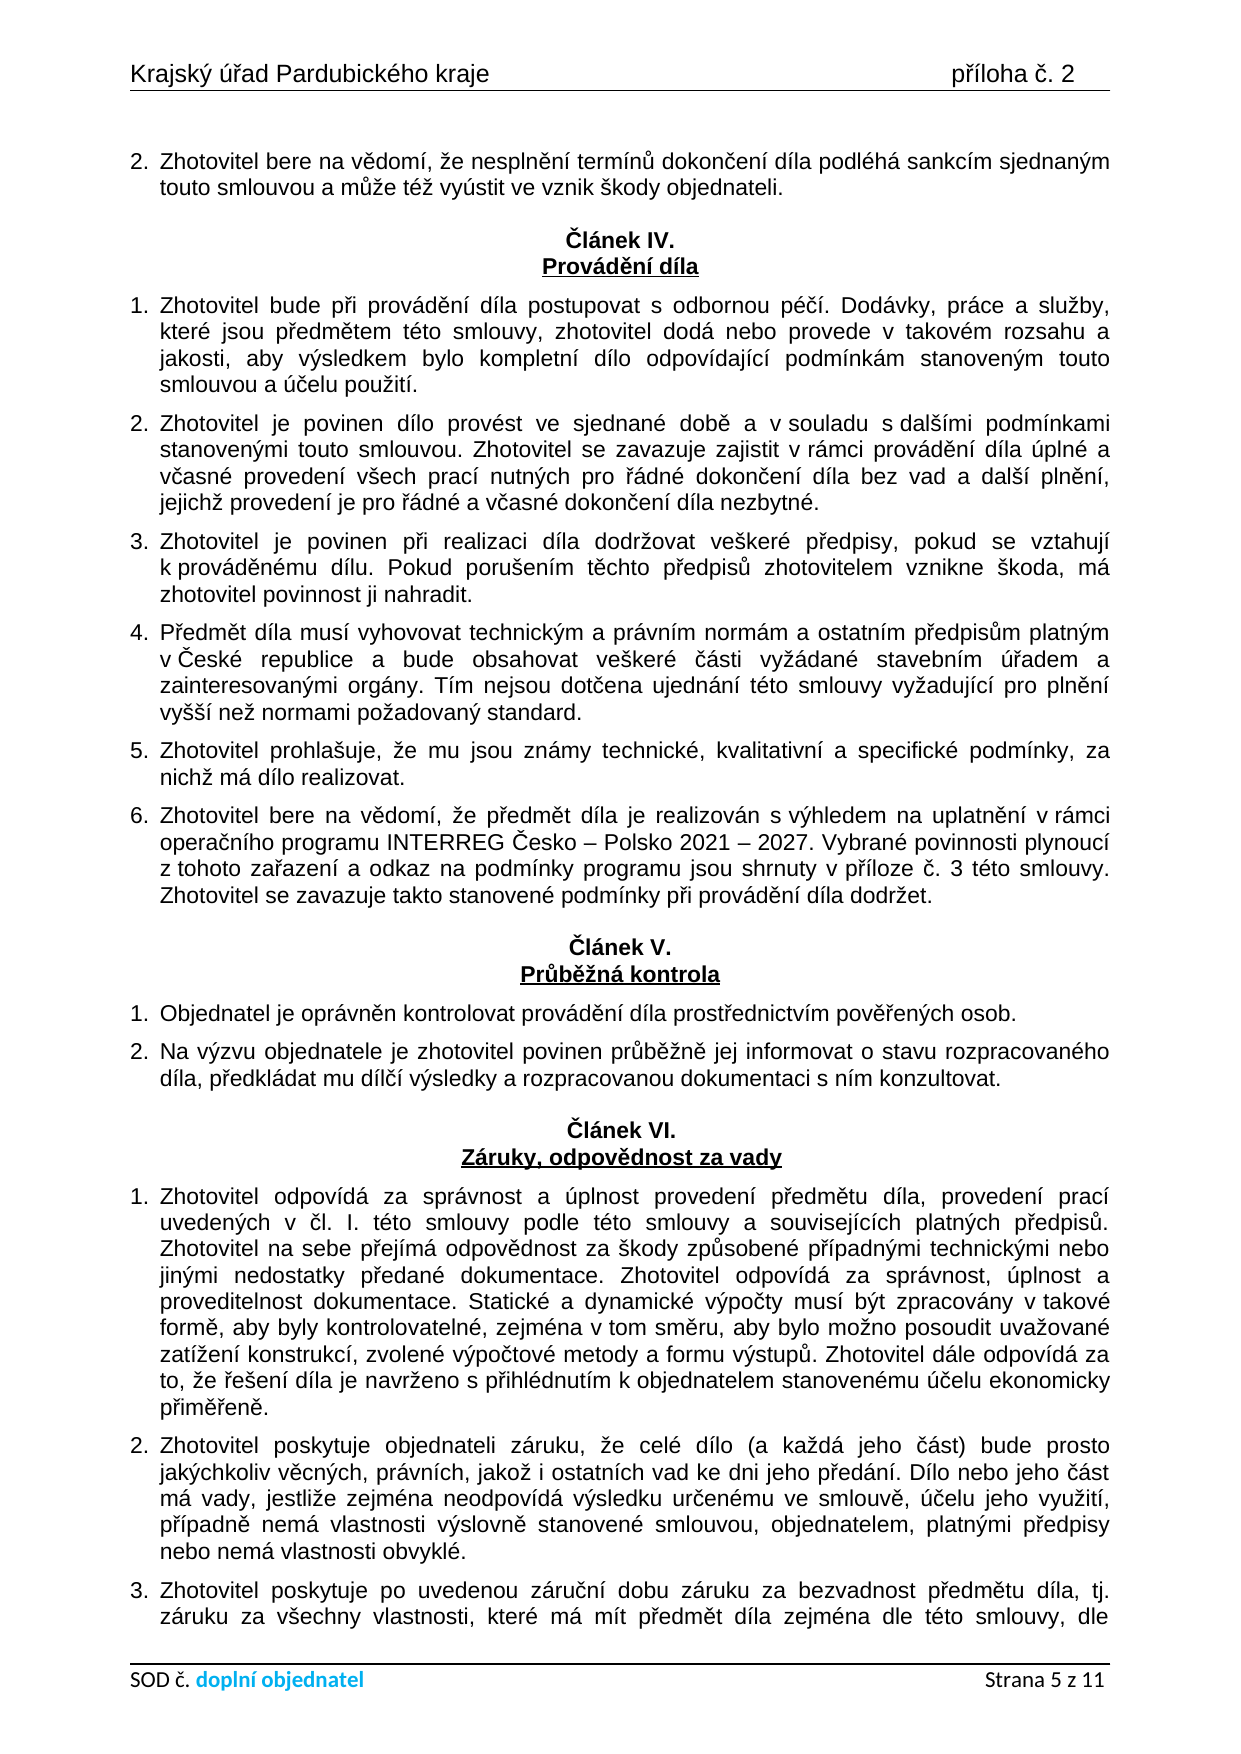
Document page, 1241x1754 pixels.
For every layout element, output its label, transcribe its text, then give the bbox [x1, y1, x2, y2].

list Zhotovitel bere na vědomí, že nesplnění termínů dokončení díla podléhá sankcím sjednaným touto smlouvou a může též vyústit ve vznik škody objednateli. [130, 148, 1110, 200]
list Zhotovitel prohlašuje, že mu jsou známy technické, kvalitativní a specifické podmínky, za nichž má dílo realizovat. [130, 737, 1110, 790]
text Záruky, odpovědnost za vady [130, 1144, 1113, 1170]
list Článek V. [130, 934, 1110, 961]
text Článek VI. [130, 1117, 1113, 1144]
list Zhotovitel je povinen dílo provést ve sjednané době a v souladu s dalšími podmínkami stanovenými touto smlouvou. Zhotovitel se zavazuje zajistit v rámci provádění díla úplné a včasné provedení všech prací nutných pro řádné dokončení díla bez vad a další plnění, jejichž provedení je pro řádné a včasné dokončení díla nezbytné. [130, 410, 1110, 515]
list Zhotovitel bere na vědomí, že předmět díla je realizován s výhledem na uplatnění v rámci operačního programu INTERREG Česko – Polsko 2021 – 2027. Vybrané povinnosti plynoucí z tohoto zařazení a odkaz na podmínky programu jsou shrnuty v příloze č. 3 této smlouvy. Zhotovitel se zavazuje takto stanovené podmínky při provádění díla dodržet. [130, 802, 1110, 908]
list Zhotovitel bude při provádění díla postupovat s odbornou péčí. Dodávky, práce a služby, které jsou předmětem této smlouvy, zhotovitel dodá nebo provede v takovém rozsahu a jakosti, aby výsledkem bylo kompletní dílo odpovídající podmínkám stanoveným touto smlouvou a účelu použití. [130, 292, 1110, 397]
list Provádění díla [130, 253, 1110, 279]
list Článek IV. [130, 227, 1110, 253]
subtitle Průběžná kontrola [130, 961, 1110, 987]
list Na výzvu objednatele je zhotovitel povinen průběžně jej informovat o stavu rozpracovaného díla, předkládat mu dílčí výsledky a rozpracovanou dokumentaci s ním konzultovat. [130, 1038, 1110, 1091]
list Objednatel je oprávněn kontrolovat provádění díla prostřednictvím pověřených osob. [130, 999, 1110, 1026]
list Zhotovitel je povinen při realizaci díla dodržovat veškeré předpisy, pokud se vztahují k prováděnému dílu. Pokud porušením těchto předpisů zhotovitelem vznikne škoda, má zhotovitel povinnost ji nahradit. [130, 528, 1110, 607]
list Zhotovitel odpovídá za správnost a úplnost provedení předmětu díla, provedení prací uvedených v čl. I. této smlouvy podle této smlouvy a souvisejících platných předpisů. Zhotovitel na sebe přejímá odpovědnost za škody způsobené případnými technickými nebo jinými nedostatky předané dokumentace. Zhotovitel odpovídá za správnost, úplnost a proveditelnost dokumentace. Statické a dynamické výpočty musí být zpracovány v takové formě, aby byly kontrolovatelné, zejména v tom směru, aby bylo možno posoudit uvažované zatížení konstrukcí, zvolené výpočtové metody a formu výstupů. Zhotovitel dále odpovídá za to, že řešení díla je navrženo s přihlédnutím k objednatelem stanovenému účelu ekonomicky přiměřeně. [130, 1183, 1110, 1420]
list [130, 1577, 1110, 1629]
list Zhotovitel poskytuje objednateli záruku, že celé dílo (a každá jeho část) bude prosto jakýchkoliv věcných, právních, jakož i ostatních vad ke dni jeho předání. Dílo nebo jeho část má vady, jestliže zejména neodpovídá výsledku určenému ve smlouvě, účelu jeho využití, případně nemá vlastnosti výslovně stanovené smlouvou, objednatelem, platnými předpisy nebo nemá vlastnosti obvyklé. [130, 1432, 1110, 1564]
list Předmět díla musí vyhovovat technickým a právním normám a ostatním předpisům platným v České republice a bude obsahovat veškeré části vyžádané stavebním úřadem a zainteresovanými orgány. Tím nejsou dotčena ujednání této smlouvy vyžadující pro plnění vyšší než normami požadovaný standard. [130, 619, 1110, 725]
